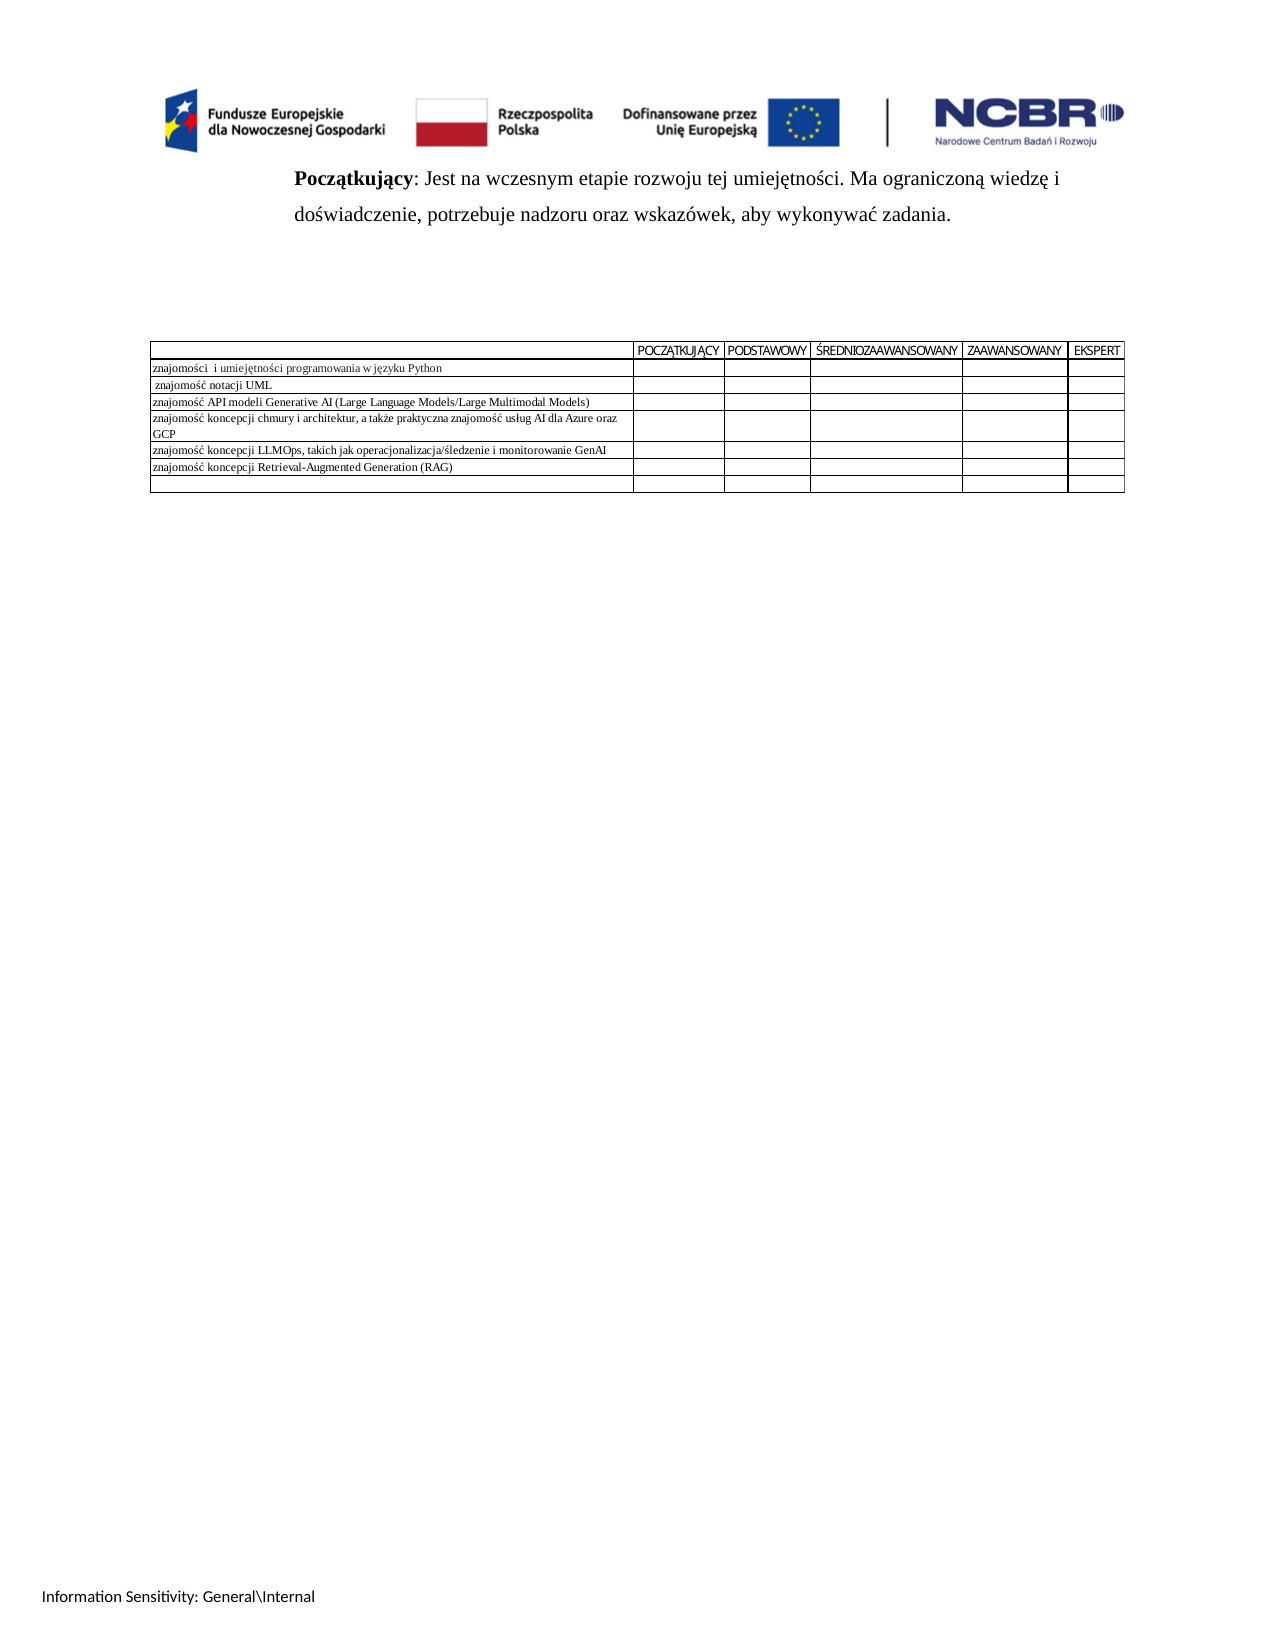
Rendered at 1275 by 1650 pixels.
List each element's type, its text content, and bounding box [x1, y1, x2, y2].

text Początkujący: Jest na wczesnym etapie rozwoju tej umiejętności. Ma ograniczoną wiedzę i doświadczenie, potrzebuje nadzoru oraz wskazówek, aby wykonywać zadania. [294, 166, 1125, 226]
picture [150, 75, 1139, 166]
